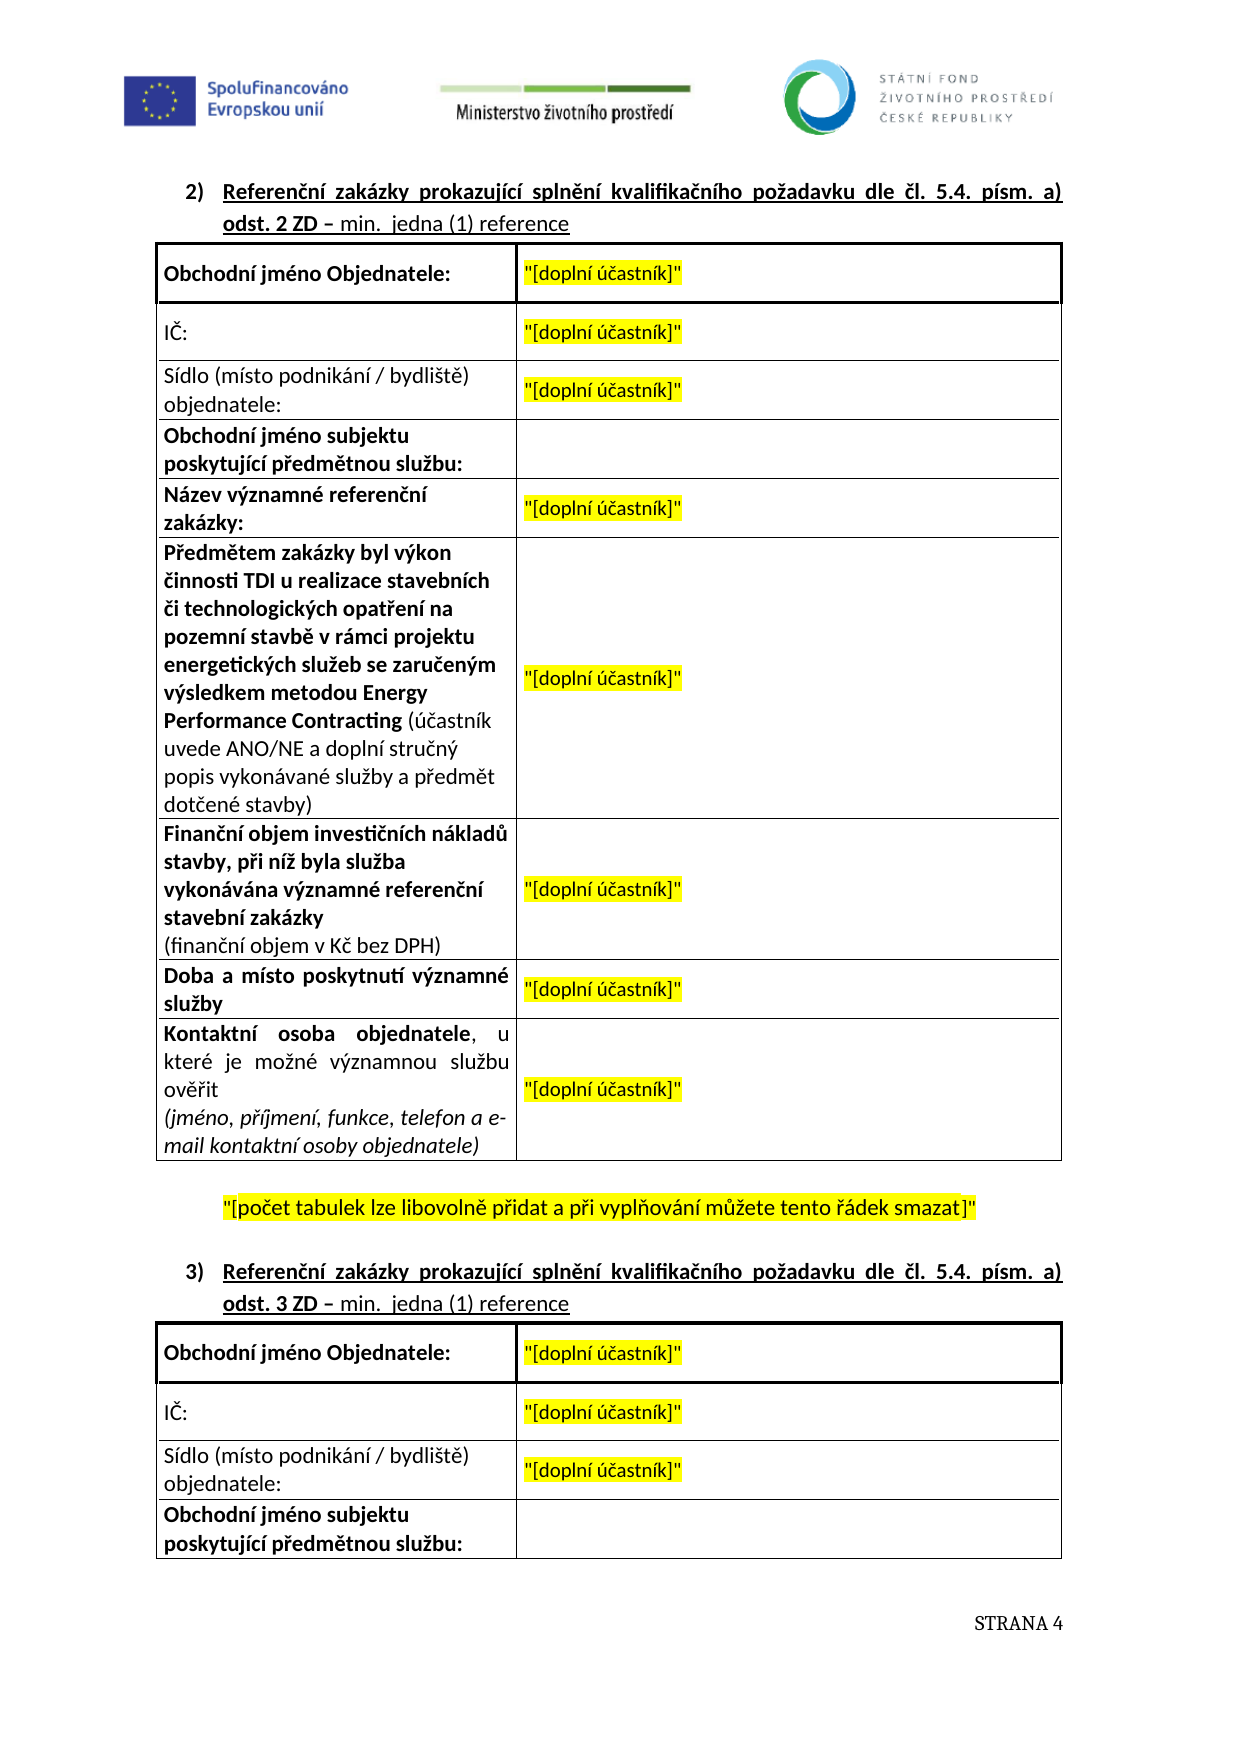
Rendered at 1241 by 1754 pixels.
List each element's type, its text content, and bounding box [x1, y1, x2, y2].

table_cell Doba a místo poskytnutí významné [157, 959, 516, 1018]
table_cell IČ: [157, 301, 516, 360]
picture [118, 57, 1063, 136]
table_cell "[doplní účastník]" [517, 818, 1061, 959]
table_cell Obchodní jméno subjektu poskytující předmětnou službu: [157, 419, 516, 478]
table_header "[doplní účastník]" [518, 1325, 1060, 1381]
table_cell IČ: [157, 1381, 516, 1439]
table_header Obchodní jméno Objednatele: [158, 245, 515, 301]
table_cell "[doplní účastník]" [517, 959, 1061, 1018]
table_cell Předmětem zakázky byl výkon činnosti TDI u realizace stavebních či technologických opatření na pozemní stavbě v rámci projektu energetických služeb se zaručeným výsledkem metodou Energy Performance Contracting (účastník uvede ANO/NE a doplní stručný popis vykonávané služby a předmět dotčené stavby) [157, 537, 516, 818]
table_cell "[doplní účastník]" [517, 360, 1061, 419]
table_cell "[doplní účastník]" [517, 1440, 1061, 1499]
table_cell Sídlo (místo podnikání / bydliště) objednatele: [157, 360, 516, 419]
list Referenční zakázky prokazující splnění kvalifikačního požadavku dle čl. 5.4. písm. a) odst. 2 ZD – min. jedna (1) reference [185, 177, 1063, 237]
table_cell Sídlo (místo podnikání / bydliště) objednatele: [157, 1440, 516, 1499]
table_cell Název významné referenční zakázky: [157, 478, 516, 537]
table_cell Kontaktní osoba objednatele, u které je možné významnou ověřit (jméno, příjmení, funkce, telefon a e-mail kontaktní osoby objednatele) [157, 1018, 516, 1159]
table_cell [517, 1499, 1061, 1558]
table_cell "[doplní účastník]" [517, 301, 1061, 360]
table_cell "[doplní účastník]" [517, 1381, 1061, 1439]
list Referenční zakázky prokazující splnění kvalifikačního požadavku dle čl. 5.4. písm. a) odst. 3 ZD – min. jedna (1) reference [185, 1257, 1063, 1317]
table_header "[doplní účastník]" [518, 245, 1060, 301]
table_cell "[doplní účastník]" [517, 537, 1061, 818]
table_cell Obchodní jméno subjektu poskytující předmětnou službu: [157, 1499, 516, 1558]
table_cell [517, 419, 1061, 478]
table_header Obchodní jméno Objednatele: [158, 1325, 515, 1381]
table_cell "[doplní účastník]" [517, 1018, 1061, 1159]
table_cell "[doplní účastník]" [517, 478, 1061, 537]
table_cell Finanční objem investičních nákladů stavby, při níž byla služba vykonávána významné referenční stavební zakázky (finanční objem v Kč bez DPH) [157, 818, 516, 959]
